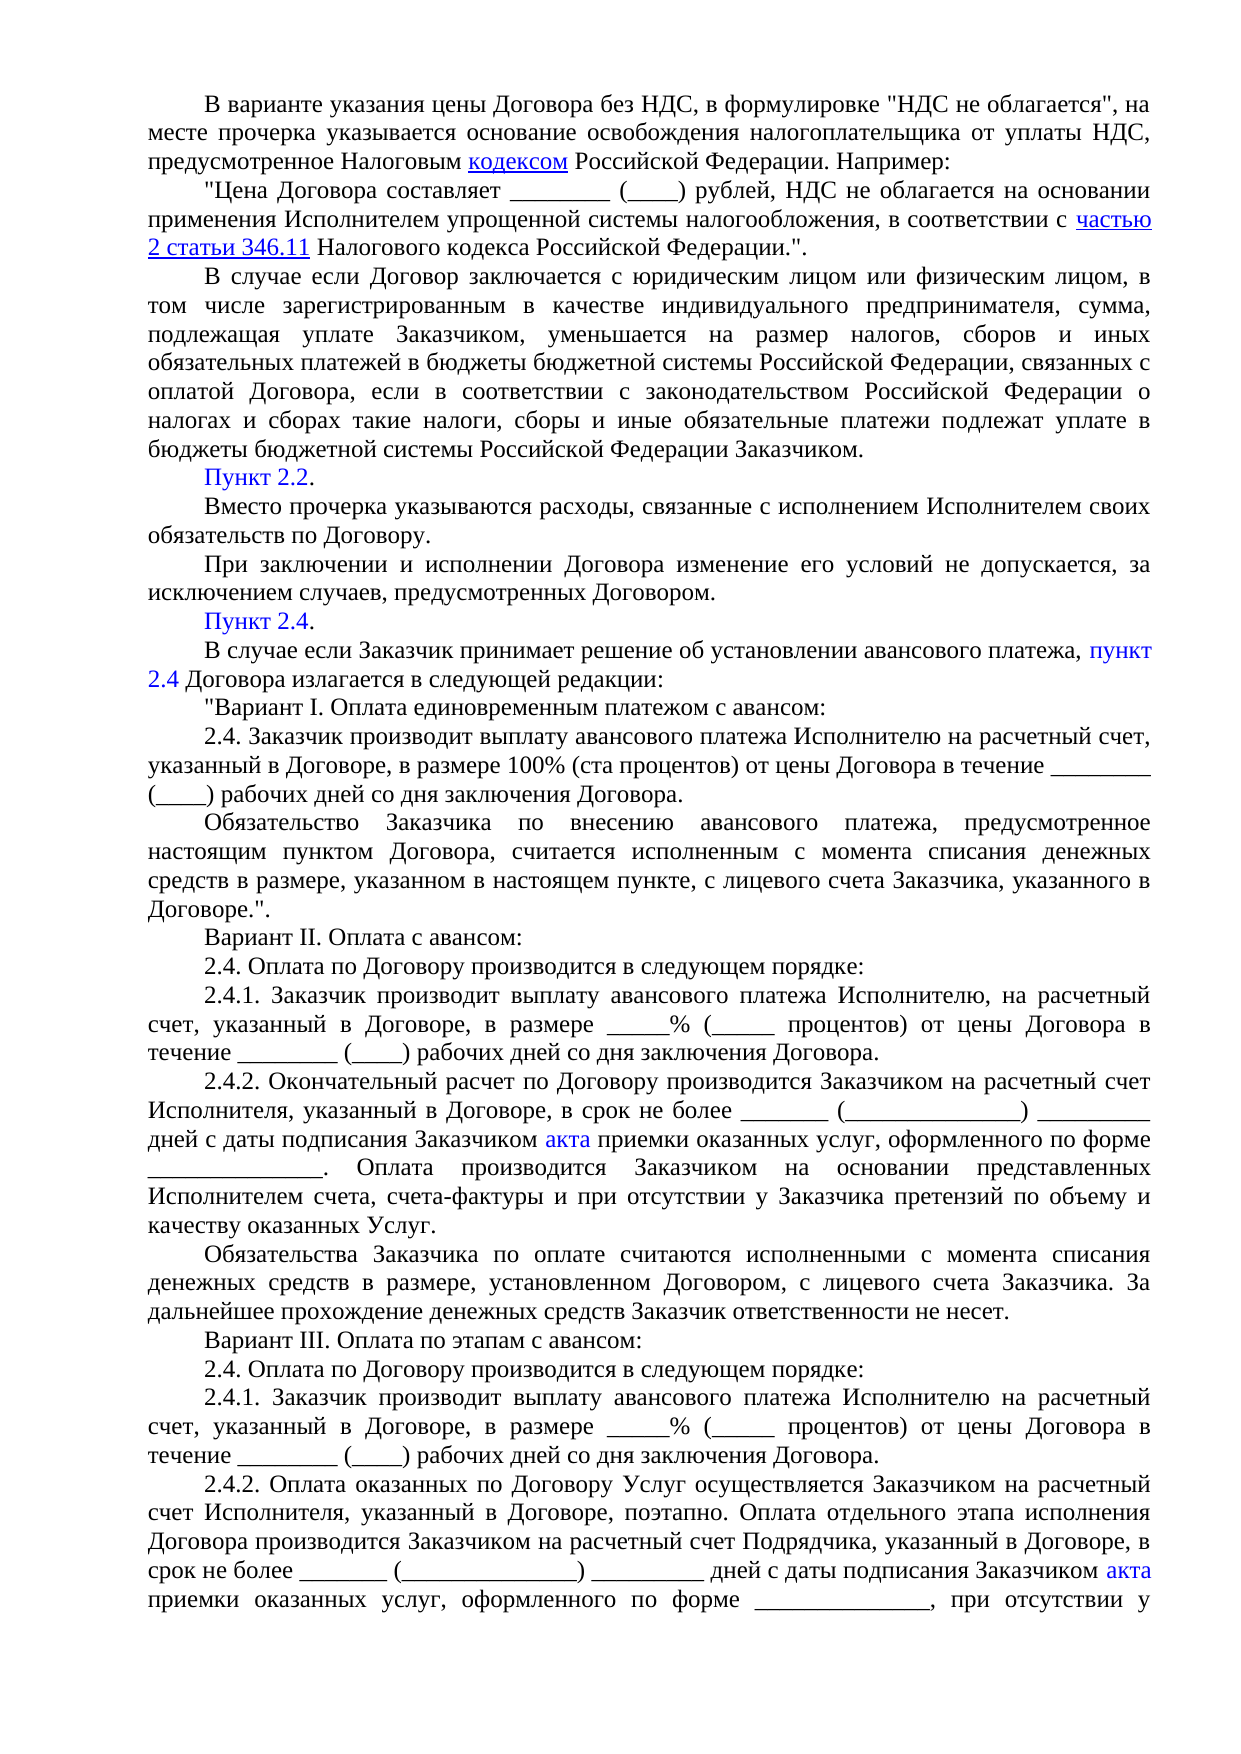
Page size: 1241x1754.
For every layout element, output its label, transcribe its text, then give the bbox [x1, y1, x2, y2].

text 2.4. Оплата по Договору производится в следующем порядке: [148, 1354, 1152, 1382]
text 2.4. Заказчик производит выплату авансового платежа Исполнителю на расчетный счет, указанный в Договоре, в размере 100% (ста процентов) от цены Договора в течение ________ (____) рабочих дней со дня заключения Договора. [148, 721, 1152, 807]
text В случае если Договор заключается с юридическим лицом или физическим лицом, в том числе зарегистрированным в качестве индивидуального предпринимателя, сумма, подлежащая уплате Заказчиком, уменьшается на размер налогов, сборов и иных обязательных платежей в бюджеты бюджетной системы Российской Федерации, связанных с оплатой Договора, если в соответствии с законодательством Российской Федерации о налогах и сборах такие налоги, сборы и иные обязательные платежи подлежат уплате в бюджеты бюджетной системы Российской Федерации Заказчиком. [148, 261, 1152, 462]
text В случае если Заказчик принимает решение об установлении авансового платежа, пункт 2.4 Договора излагается в следующей редакции: [148, 635, 1152, 692]
text Обязательство Заказчика по внесению авансового платежа, предусмотренное настоящим пунктом Договора, считается исполненным с момента списания денежных средств в размере, указанном в настоящем пункте, с лицевого счета Заказчика, указанного в Договоре.". [148, 807, 1152, 922]
text 2.4.1. Заказчик производит выплату авансового платежа Исполнителю на расчетный счет, указанный в Договоре, в размере _____% (_____ процентов) от цены Договора в течение ________ (____) рабочих дней со дня заключения Договора. [148, 1382, 1152, 1469]
text Пункт 2.2. [148, 462, 1152, 491]
text 2.4. Оплата по Договору производится в следующем порядке: [148, 951, 1152, 980]
text Вместо прочерка указываются расходы, связанные с исполнением Исполнителем своих обязательств по Договору. [148, 491, 1152, 549]
text Вариант III. Оплата по этапам с авансом: [148, 1325, 1152, 1354]
text 2.4.2. Окончательный расчет по Договору производится Заказчиком на расчетный счет Исполнителя, указанный в Договоре, в срок не более _______ (______________) _________ дней с даты подписания Заказчиком акта приемки оказанных услуг, оформленного по форме ______________. Оплата производится Заказчиком на основании представленных Исполнителем счета, счета-фактуры и при отсутствии у Заказчика претензий по объему и качеству оказанных Услуг. [148, 1066, 1152, 1239]
text Обязательства Заказчика по оплате считаются исполненными с момента списания денежных средств в размере, установленном Договором, с лицевого счета Заказчика. За дальнейшее прохождение денежных средств Заказчик ответственности не несет. [148, 1239, 1152, 1325]
text Вариант II. Оплата с авансом: [148, 922, 1152, 951]
text "Вариант I. Оплата единовременным платежом с авансом: [148, 692, 1152, 721]
text 2.4.1. Заказчик производит выплату авансового платежа Исполнителю, на расчетный счет, указанный в Договоре, в размере _____% (_____ процентов) от цены Договора в течение ________ (____) рабочих дней со дня заключения Договора. [148, 980, 1152, 1066]
text Пункт 2.4. [148, 606, 1152, 635]
text "Цена Договора составляет ________ (____) рублей, НДС не облагается на основании применения Исполнителем упрощенной системы налогообложения, в соответствии с частью 2 статьи 346.11 Налогового кодекса Российской Федерации.". [148, 175, 1152, 261]
text При заключении и исполнении Договора изменение его условий не допускается, за исключением случаев, предусмотренных Договором. [148, 549, 1152, 606]
text В варианте указания цены Договора без НДС, в формулировке "НДС не облагается", на месте прочерка указывается основание освобождения налогоплательщика от уплаты НДС, предусмотренное Налоговым кодексом Российской Федерации. Например: [148, 89, 1152, 175]
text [148, 1469, 1152, 1612]
